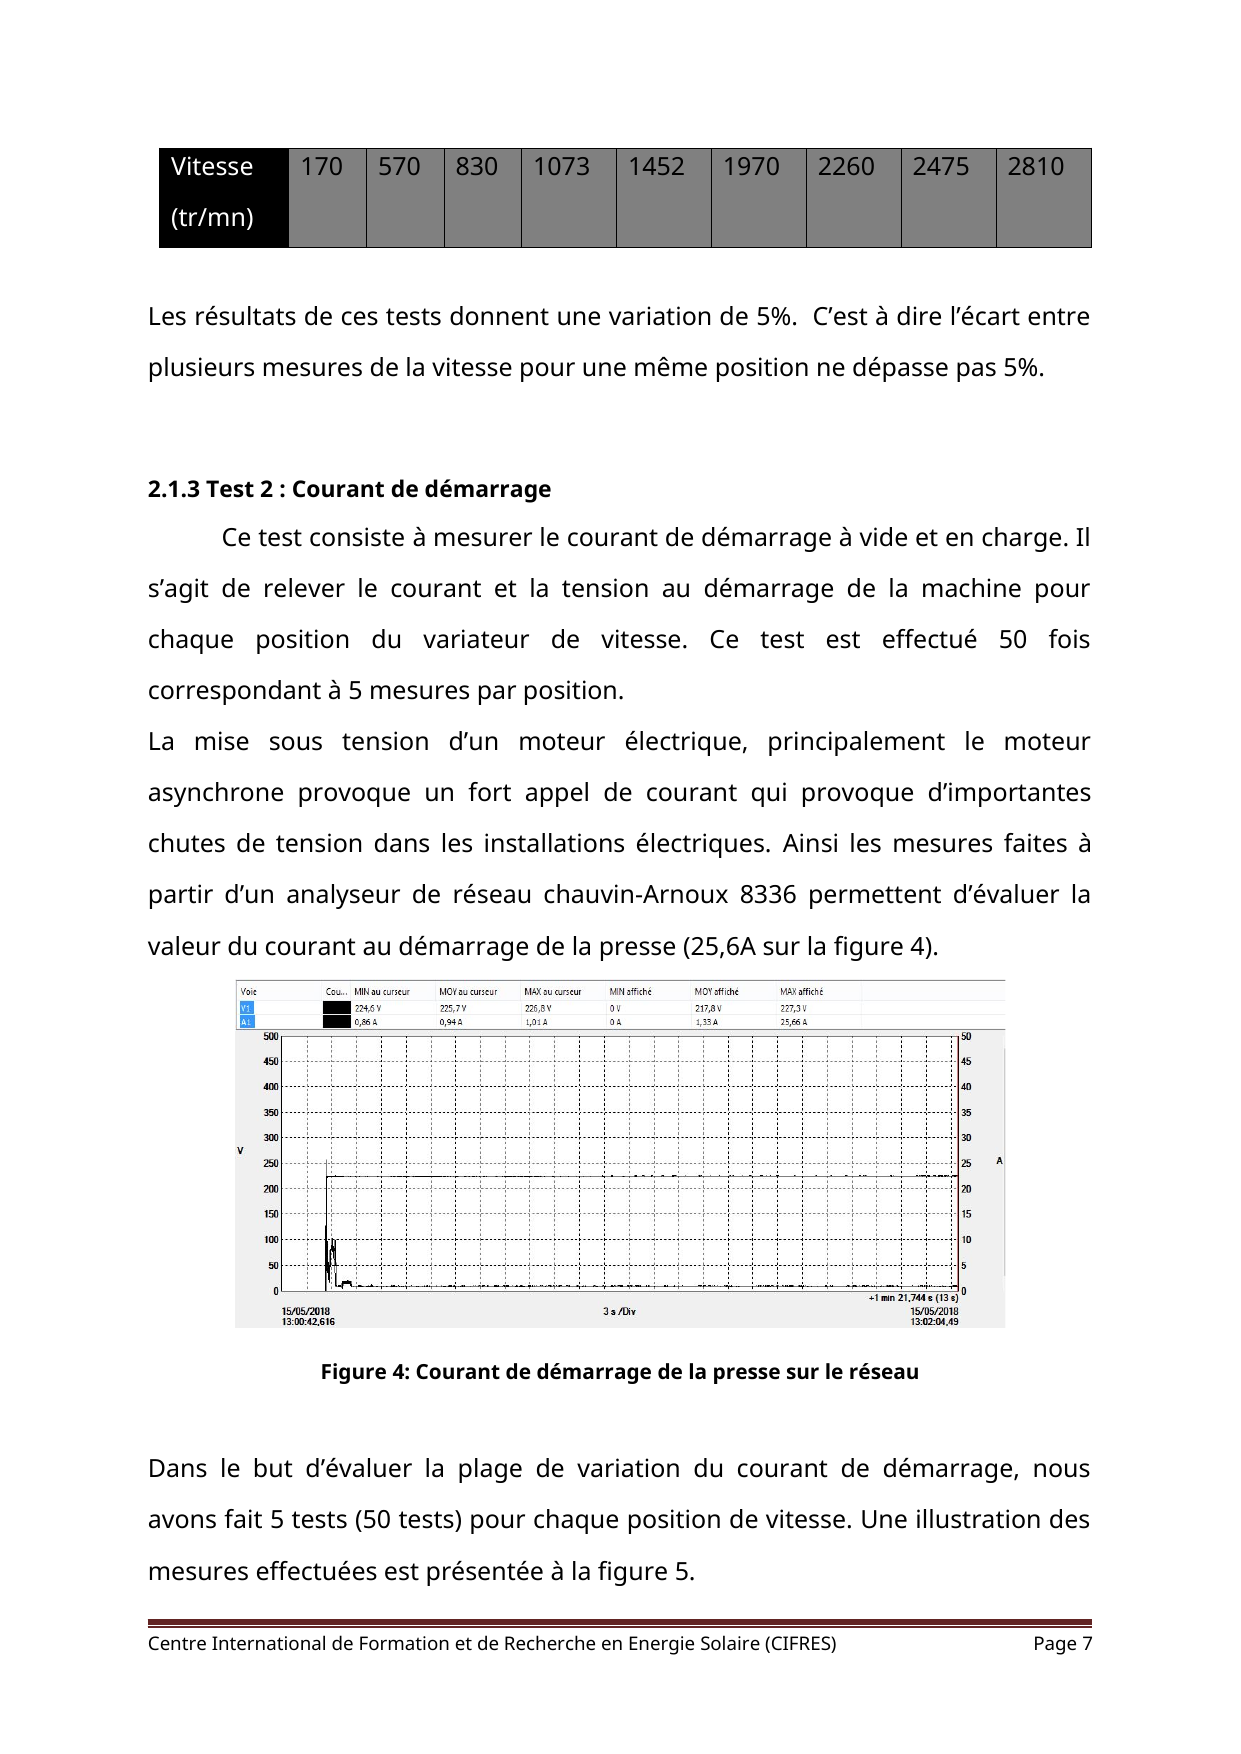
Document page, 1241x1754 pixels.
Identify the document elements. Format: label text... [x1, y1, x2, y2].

text Figure 4: Courant de démarrage de la presse sur le réseau [148, 1357, 1092, 1386]
text Ce test consiste à mesurer le courant de démarrage à vide et en charge. Il s’agit de relever le courant et la tension au démarrage de la machine pour chaque position du variateur de vitesse. Ce test est effectué 50 fois correspondant à 5 mesures par position. [148, 520, 1092, 707]
table_cell 570 [367, 149, 444, 247]
table_cell 2475 [902, 149, 996, 247]
table_cell 1452 [617, 149, 711, 247]
subtitle 2.1.3 Test 2 : Courant de démarrage [148, 473, 1092, 504]
text Dans le but d’évaluer la plage de variation du courant de démarrage, nous avons fait 5 tests (50 tests) pour chaque position de vitesse. Une illustration des mesures effectuées est présentée à la figure 5. [148, 1451, 1092, 1587]
table_cell Vitesse (tr/mn) [160, 149, 288, 247]
table_cell 170 [289, 149, 366, 247]
table_cell 2260 [807, 149, 901, 247]
text Les résultats de ces tests donnent une variation de 5%. C’est à dire l’écart entre plusieurs mesures de la vitesse pour une même position ne dépasse pas 5%. [148, 299, 1092, 384]
text La mise sous tension d’un moteur électrique, principalement le moteur asynchrone provoque un fort appel de courant qui provoque d’importantes chutes de tension dans les installations électriques. Ainsi les mesures faites à partir d’un analyseur de réseau chauvin-Arnoux 8336 permettent d’évaluer la valeur du courant au démarrage de la presse (25,6A sur la figure 4). [148, 724, 1092, 962]
table_cell 1970 [712, 149, 806, 247]
table_cell 1073 [522, 149, 616, 247]
picture [234, 979, 1006, 1328]
table_cell 2810 [997, 149, 1091, 247]
table_cell 830 [445, 149, 521, 247]
